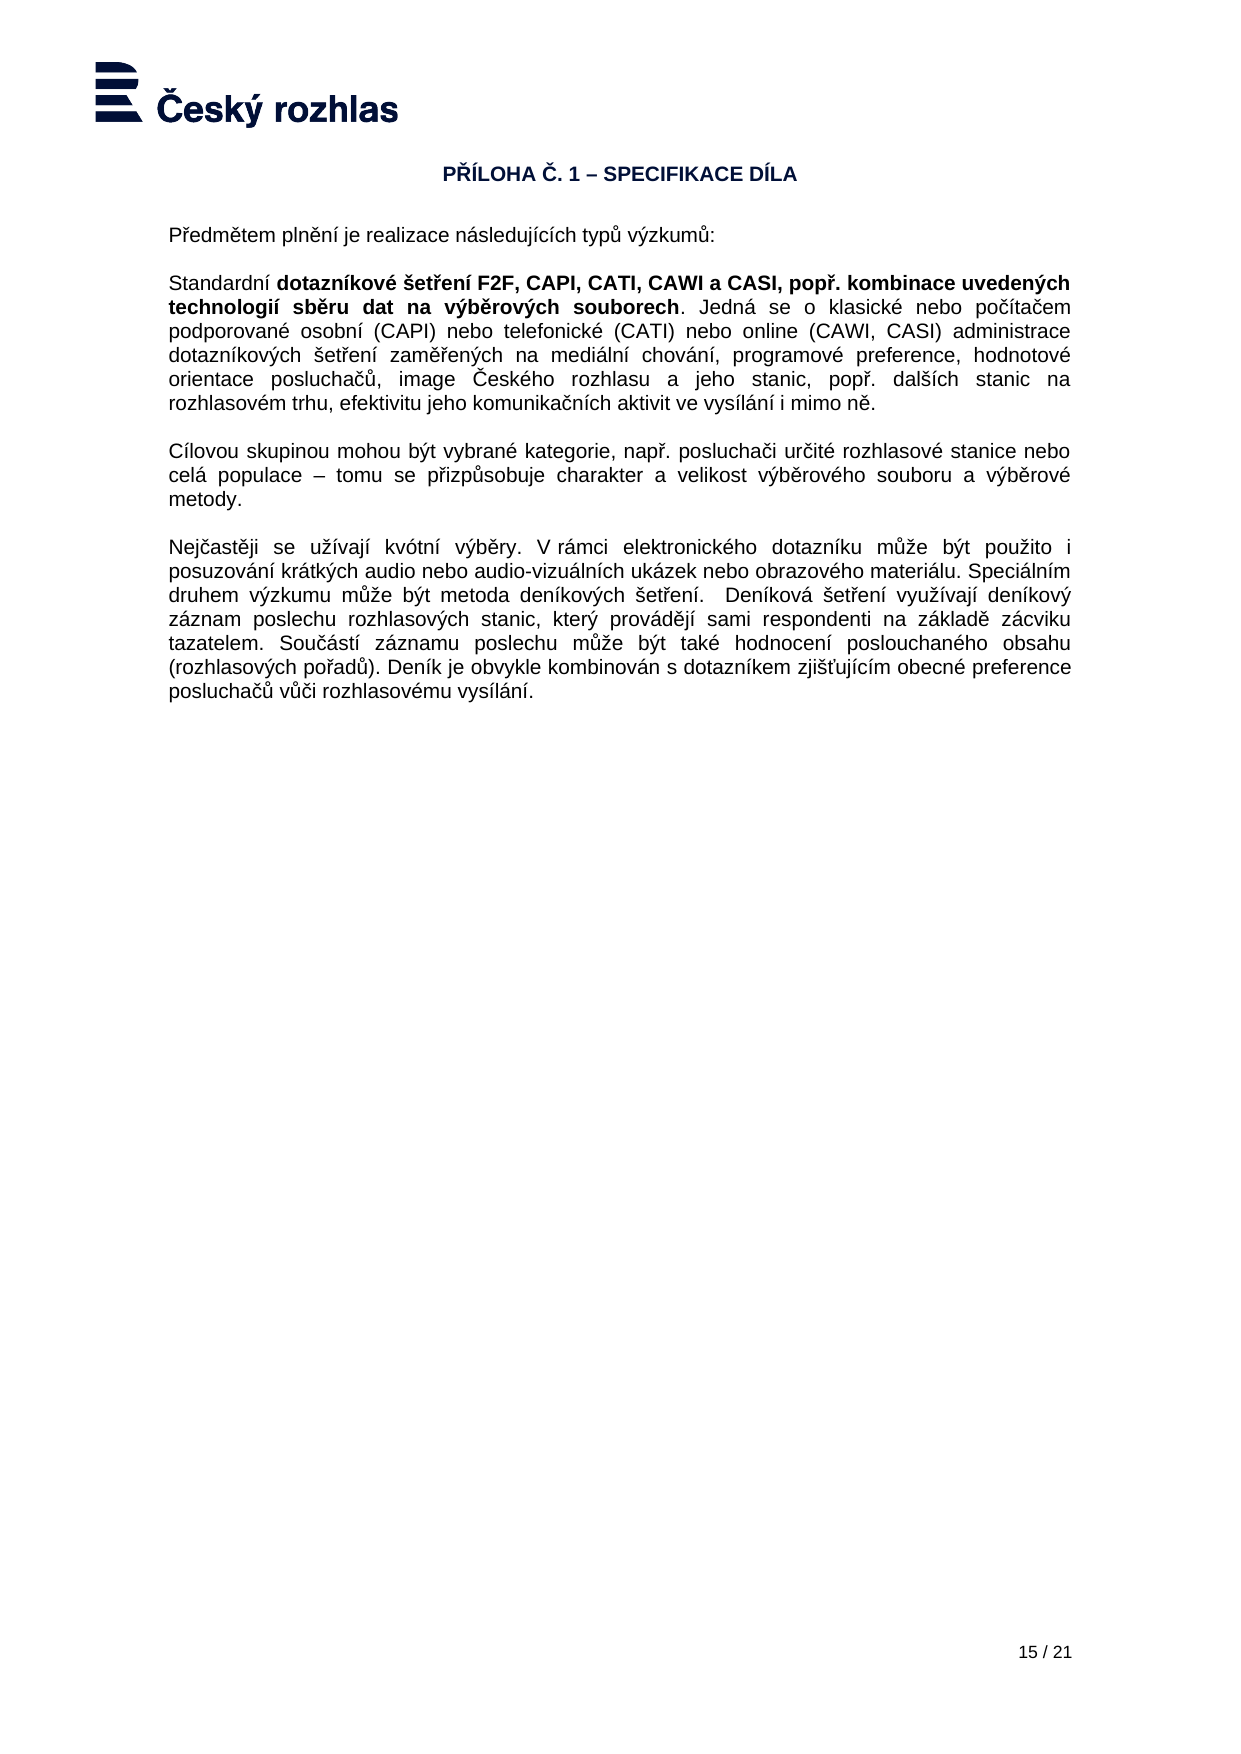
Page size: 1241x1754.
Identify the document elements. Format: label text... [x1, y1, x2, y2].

text Cílovou skupinou mohou být vybrané kategorie, např. posluchači určité rozhlasové stanice nebo celá populace – tomu se přizpůsobuje charakter a velikost výběrového souboru a výběrové metody. [168, 439, 1072, 511]
text Standardní dotazníkové šetření F2F, CAPI, CATI, CAWI a CASI, popř. kombinace uvedených technologií sběru dat na výběrových souborech. Jedná se o klasické nebo počítačem podporované osobní (CAPI) nebo telefonické (CATI) nebo online (CAWI, CASI) administrace dotazníkových šetření zaměřených na mediální chování, programové preference, hodnotové orientace posluchačů, image Českého rozhlasu a jeho stanic, popř. dalších stanic na rozhlasovém trhu, efektivitu jeho komunikačních aktivit ve vysílání i mimo ně. [168, 271, 1072, 415]
text Nejčastěji se užívají kvótní výběry. V rámci elektronického dotazníku může být použito i posuzování krátkých audio nebo audio-vizuálních ukázek nebo obrazového materiálu. Speciálním druhem výzkumu může být metoda deníkových šetření. Deníková šetření využívají deníkový záznam poslechu rozhlasových stanic, který provádějí sami respondenti na základě zácviku tazatelem. Součástí záznamu poslechu může být také hodnocení poslouchaného obsahu (rozhlasových pořadů). Deník je obvykle kombinován s dotazníkem zjišťujícím obecné preference posluchačů vůči rozhlasovému vysílání. [168, 535, 1072, 702]
text Předmětem plnění je realizace následujících typů výzkumů: [168, 223, 1072, 247]
picture [95, 62, 398, 128]
title PŘÍLOHA Č. 1 – SPECIFIKACE DÍLA [168, 146, 1072, 190]
